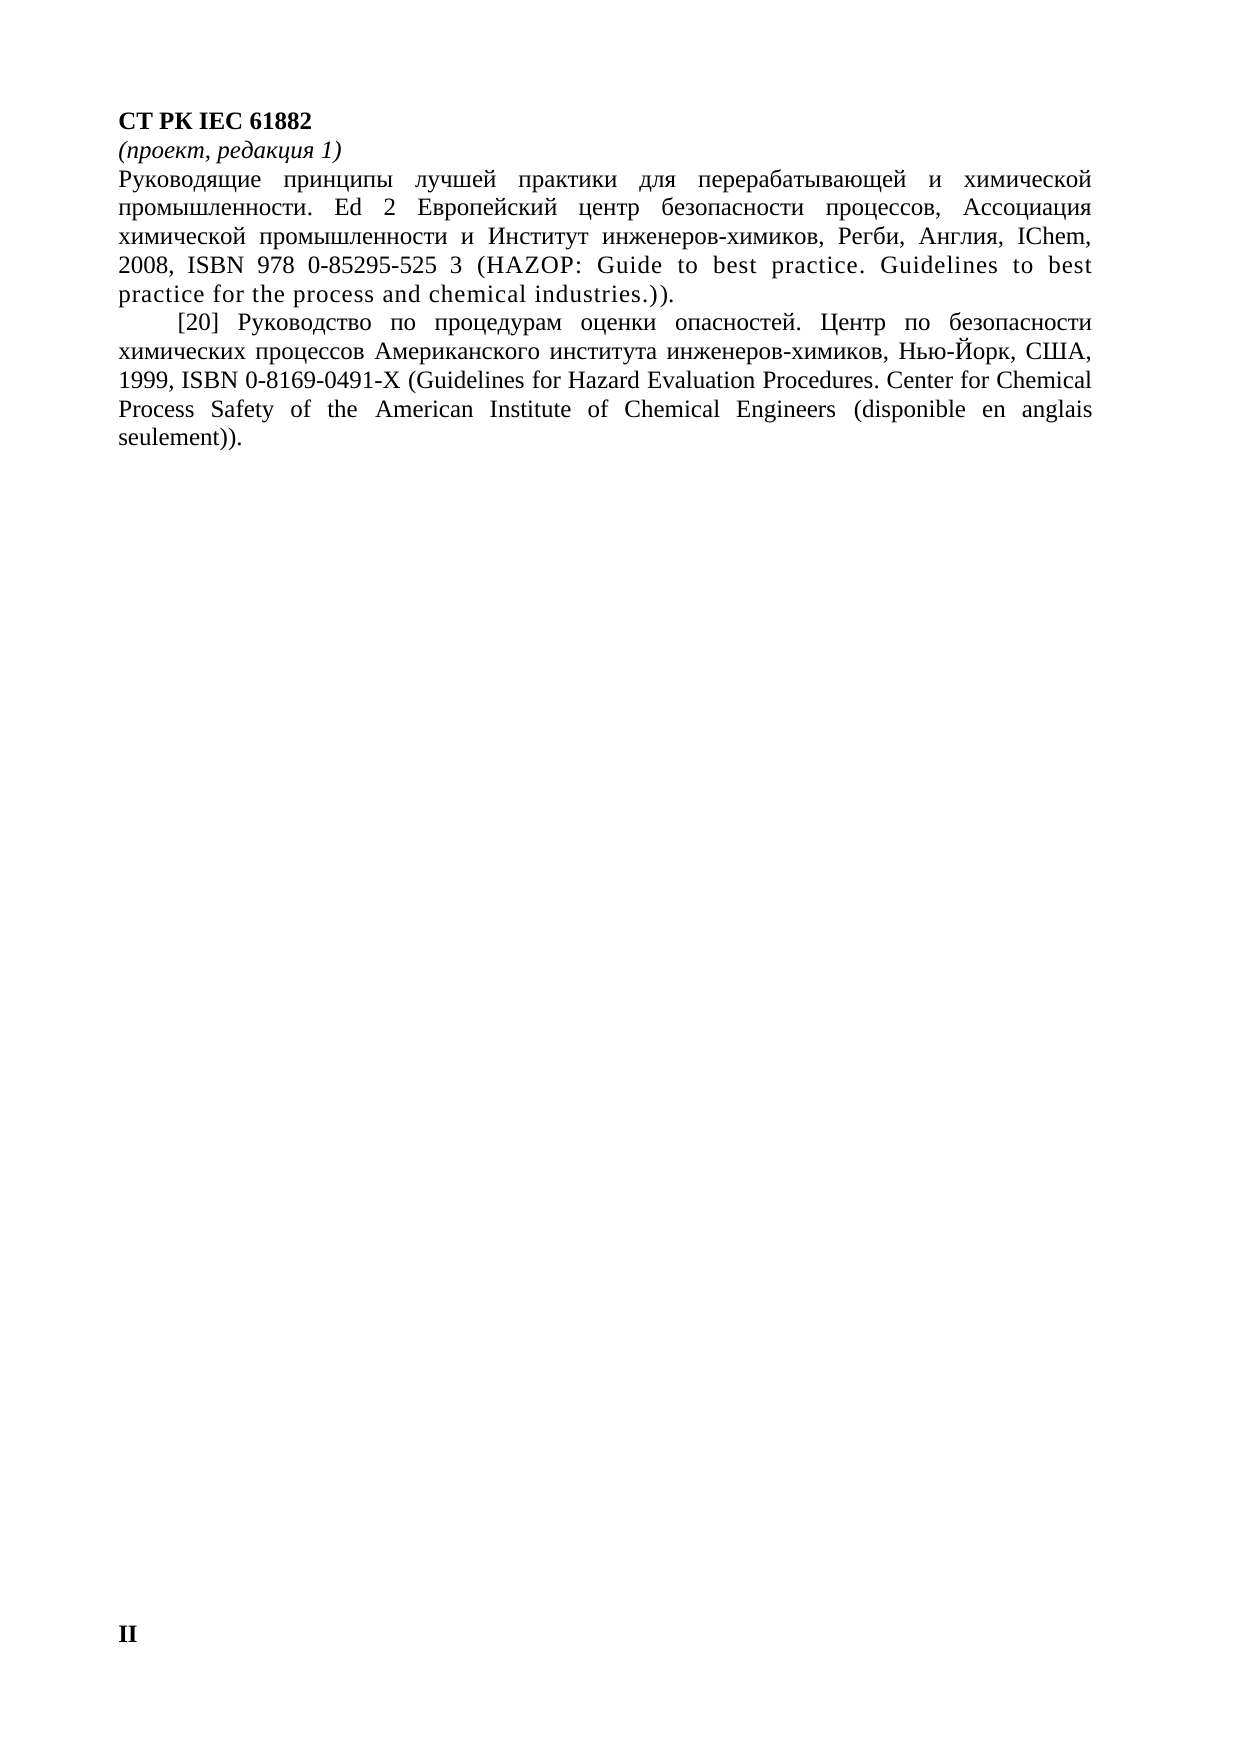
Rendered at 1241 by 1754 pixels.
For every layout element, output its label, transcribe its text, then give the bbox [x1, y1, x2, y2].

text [118, 164, 1092, 307]
text [20] Руководство по процедурам оценки опасностей. Центр по безопасности химических процессов Американского института инженеров-химиков, Нью-Йорк, США, 1999, ISBN 0-8169-0491-X (Guidelines for Hazard Evaluation Procedures. Center for Chemical Process Safety of the American Institute of Chemical Engineers (disponible en anglais seulement)). [118, 307, 1092, 451]
